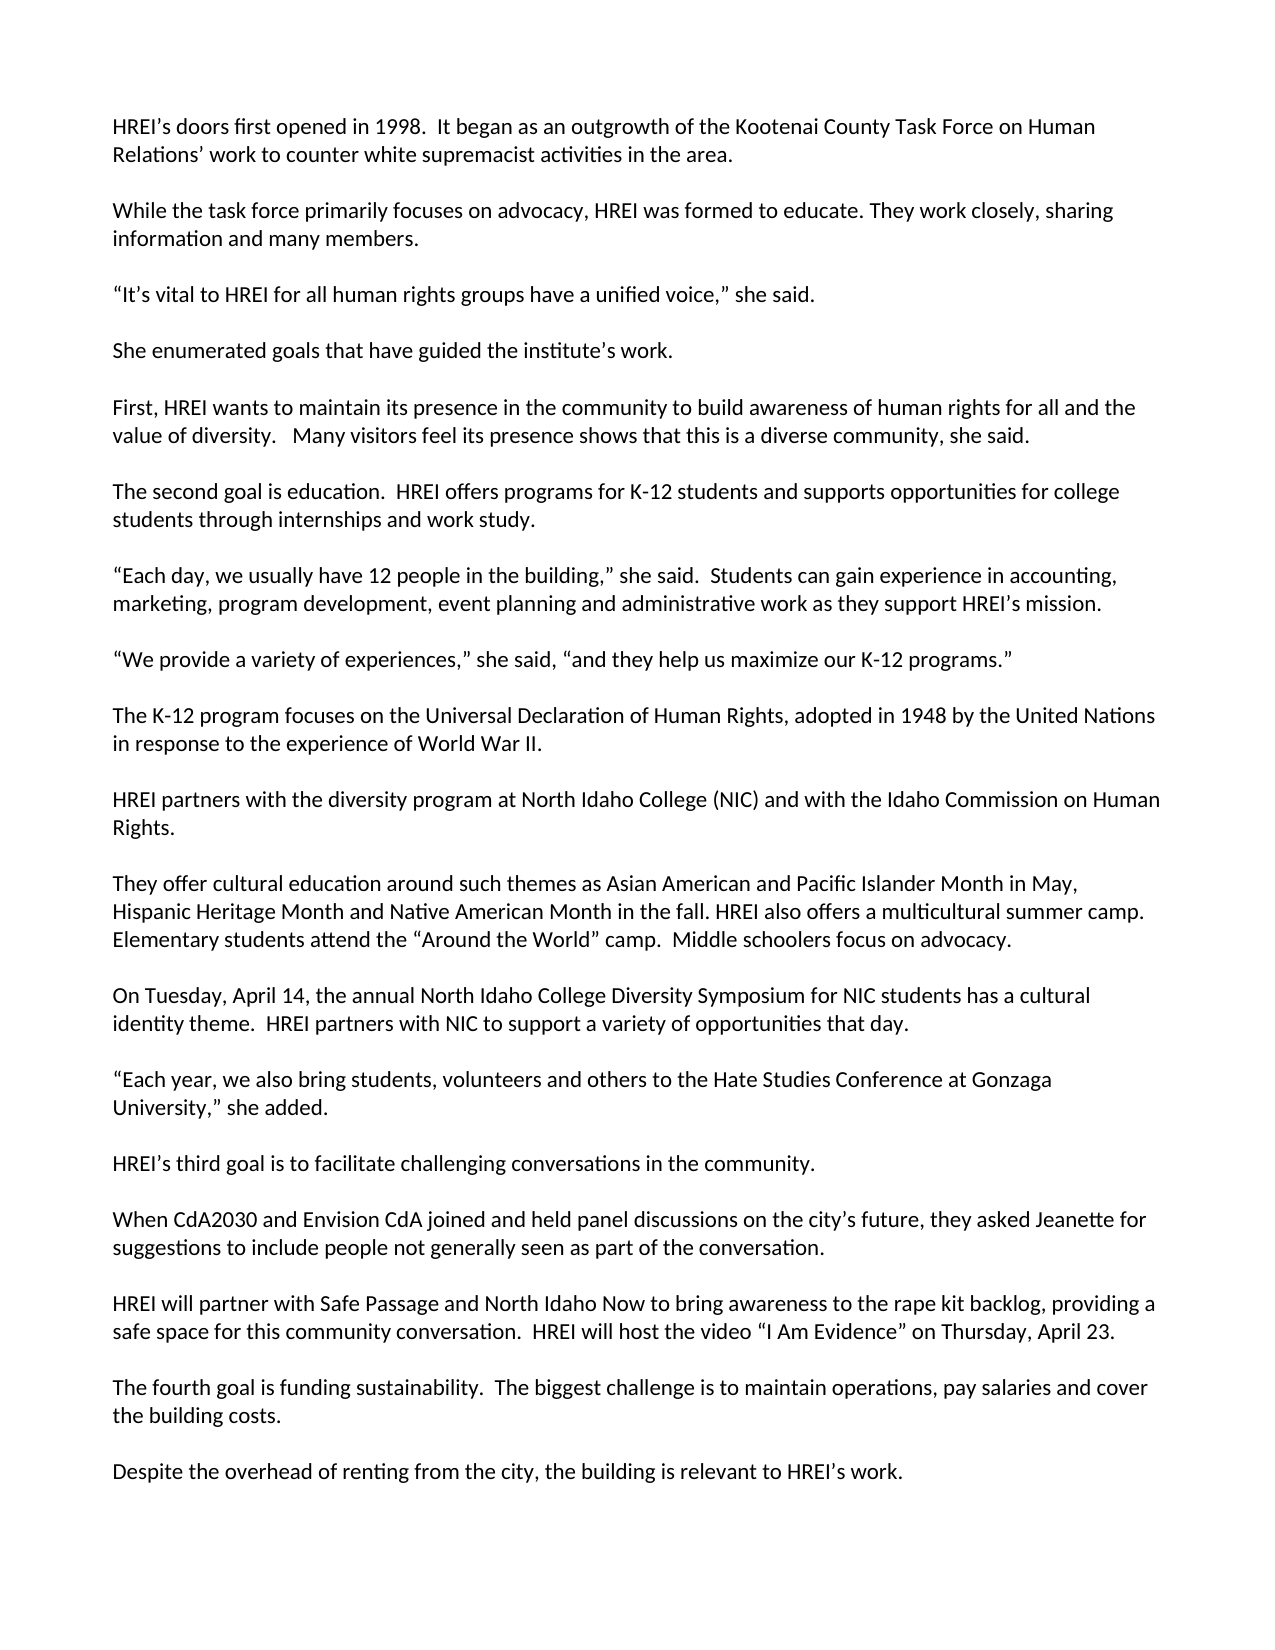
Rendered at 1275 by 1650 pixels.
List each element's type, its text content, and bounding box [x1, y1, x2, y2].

text They offer cultural education around such themes as Asian American and Pacific Islander Month in May, Hispanic Heritage Month and Native American Month in the fall. HREI also offers a multicultural summer camp. Elementary students attend the “Around the World” camp. Middle schoolers focus on advocacy. [112, 869, 1162, 953]
text Despite the overhead of renting from the city, the building is relevant to HREI’s work. [112, 1457, 1162, 1486]
text “Each year, we also bring students, volunteers and others to the Hate Studies Conference at Gonzaga University,” she added. [112, 1065, 1162, 1121]
text “Each day, we usually have 12 people in the building,” she said. Students can gain experience in accounting, marketing, program development, event planning and administrative work as they support HREI’s mission. [112, 561, 1162, 617]
text “We provide a variety of experiences,” she said, “and they help us maximize our K-12 programs.” [112, 645, 1162, 673]
text HREI’s third goal is to facilitate challenging conversations in the community. [112, 1149, 1162, 1177]
text When CdA2030 and Envision CdA joined and held panel discussions on the city’s future, they asked Jeanette for suggestions to include people not generally seen as part of the conversation. [112, 1205, 1162, 1261]
text First, HREI wants to maintain its presence in the community to build awareness of human rights for all and the value of diversity. Many visitors feel its presence shows that this is a diverse community, she said. [112, 393, 1162, 449]
text HREI will partner with Safe Passage and North Idaho Now to bring awareness to the rape kit backlog, providing a safe space for this community conversation. HREI will host the video “I Am Evidence” on Thursday, April 23. [112, 1289, 1162, 1345]
text While the task force primarily focuses on advocacy, HREI was formed to educate. They work closely, sharing information and many members. [112, 197, 1162, 253]
text The second goal is education. HREI offers programs for K-12 students and supports opportunities for college students through internships and work study. [112, 477, 1162, 533]
text The fourth goal is funding sustainability. The biggest challenge is to maintain operations, pay salaries and cover the building costs. [112, 1373, 1162, 1429]
text On Tuesday, April 14, the annual North Idaho College Diversity Symposium for NIC students has a cultural identity theme. HREI partners with NIC to support a variety of opportunities that day. [112, 981, 1162, 1037]
text The K-12 program focuses on the Universal Declaration of Human Rights, adopted in 1948 by the United Nations in response to the experience of World War II. [112, 701, 1162, 757]
text She enumerated goals that have guided the institute’s work. [112, 337, 1162, 365]
text HREI’s doors first opened in 1998. It began as an outgrowth of the Kootenai County Task Force on Human Relations’ work to counter white supremacist activities in the area. [112, 112, 1162, 168]
text “It’s vital to HREI for all human rights groups have a unified voice,” she said. [112, 281, 1162, 309]
text HREI partners with the diversity program at North Idaho College (NIC) and with the Idaho Commission on Human Rights. [112, 785, 1162, 841]
